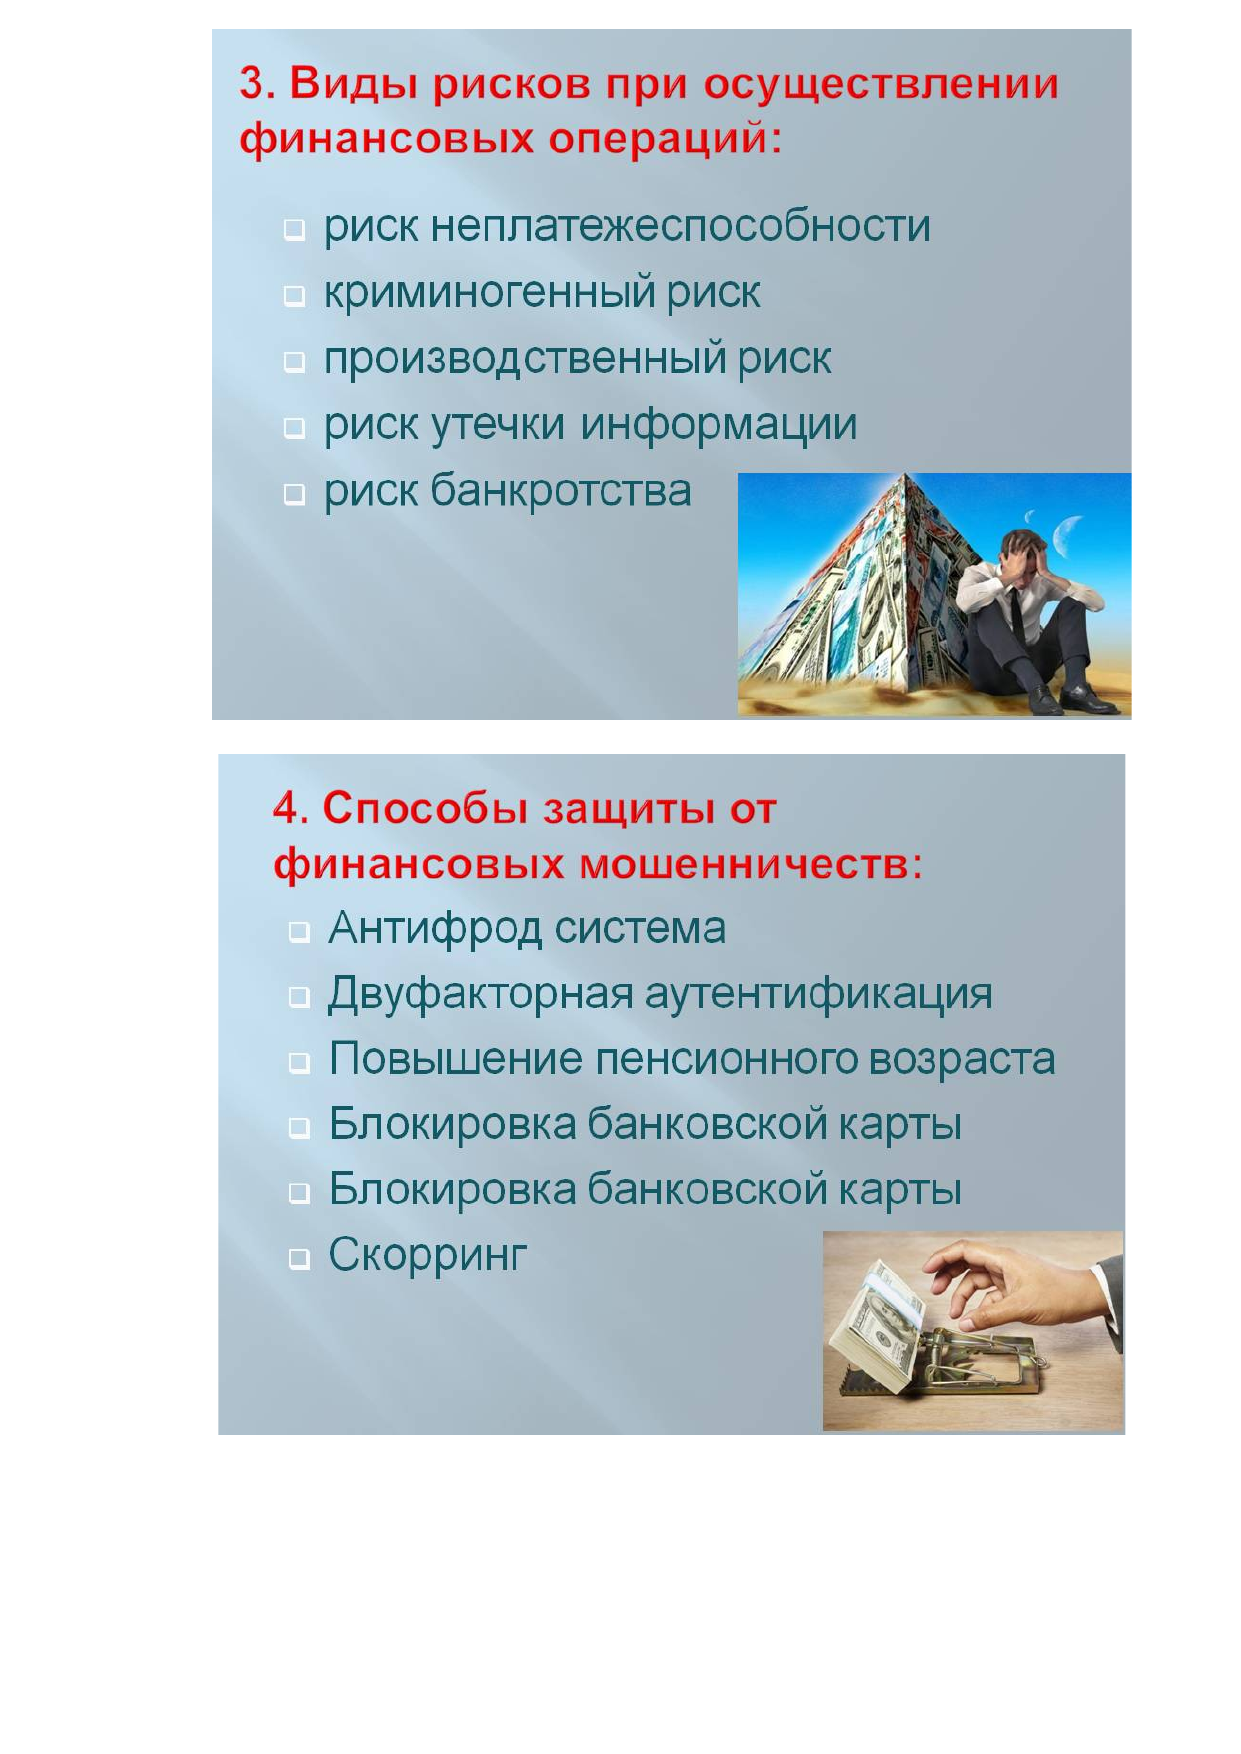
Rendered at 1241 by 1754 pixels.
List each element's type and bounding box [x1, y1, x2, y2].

picture [212, 29, 1132, 720]
picture [218, 754, 1126, 1435]
